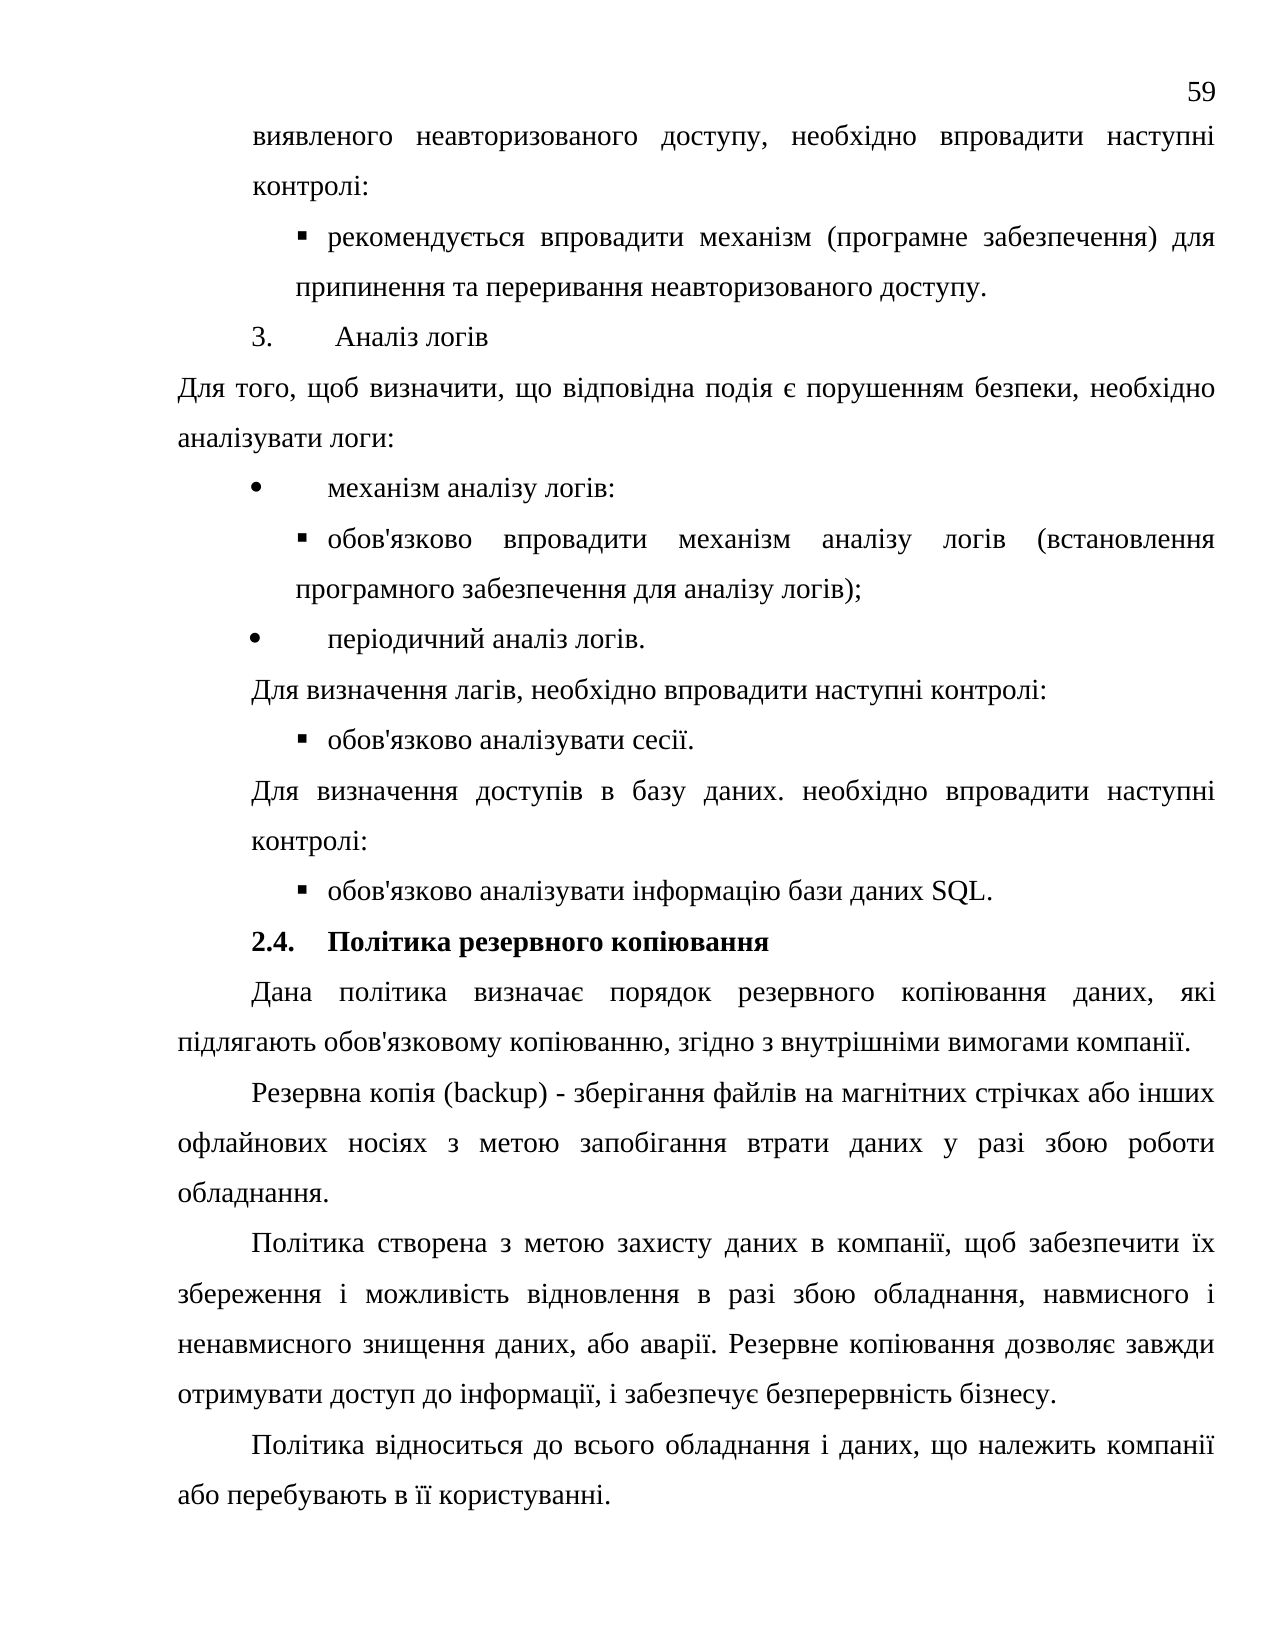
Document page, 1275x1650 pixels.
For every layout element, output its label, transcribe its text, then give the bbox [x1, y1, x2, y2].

text Дана політика визначає порядок резервного копіювання даних, які підлягають обов'язковому копіюванню, згідно з внутрішніми вимогами компанії. [177, 974, 1216, 1058]
text Для того, щоб визначити, що відповідна подія є порушенням безпеки, необхідно аналізувати логи: [177, 370, 1216, 454]
list обов'язково аналізувати інформацію бази даних SQL. [295, 873, 1216, 907]
list механізм аналізу логів: [251, 470, 1216, 504]
list рекомендується впровадити механізм (програмне забезпечення) для припинення та переривання неавторизованого доступу. [295, 219, 1216, 303]
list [251, 118, 1216, 202]
text Політика відноситься до всього обладнання і даних, що належить компанії або перебувають в її користуванні. [177, 1427, 1216, 1511]
list Для визначення лагів, необхідно впровадити наступні контролі: [251, 672, 1216, 706]
list обов'язково впровадити механізм аналізу логів (встановлення програмного забезпечення для аналізу логів); [295, 521, 1216, 605]
text Для визначення доступів в базу даних. необхідно впровадити наступні контролі: [251, 773, 1216, 857]
list періодичний аналіз логів. [250, 622, 1216, 655]
list обов'язково аналізувати сесії. [295, 722, 1216, 756]
list Політика резервного копіювання [251, 924, 1216, 957]
text Резервна копія (backup) - зберігання файлів на магнітних стрічках або інших офлайнових носіях з метою запобігання втрати даних у разі збою роботи обладнання. [177, 1075, 1216, 1209]
text Політика створена з метою захисту даних в компанії, щоб забезпечити їх збереження і можливість відновлення в разі збою обладнання, навмисного і ненавмисного знищення даних, або аварії. Резервне копіювання дозволяє завжди отримувати доступ до інформації, і забезпечує безперервність бізнесу. [177, 1226, 1216, 1410]
list Аналіз логів [251, 319, 1216, 353]
